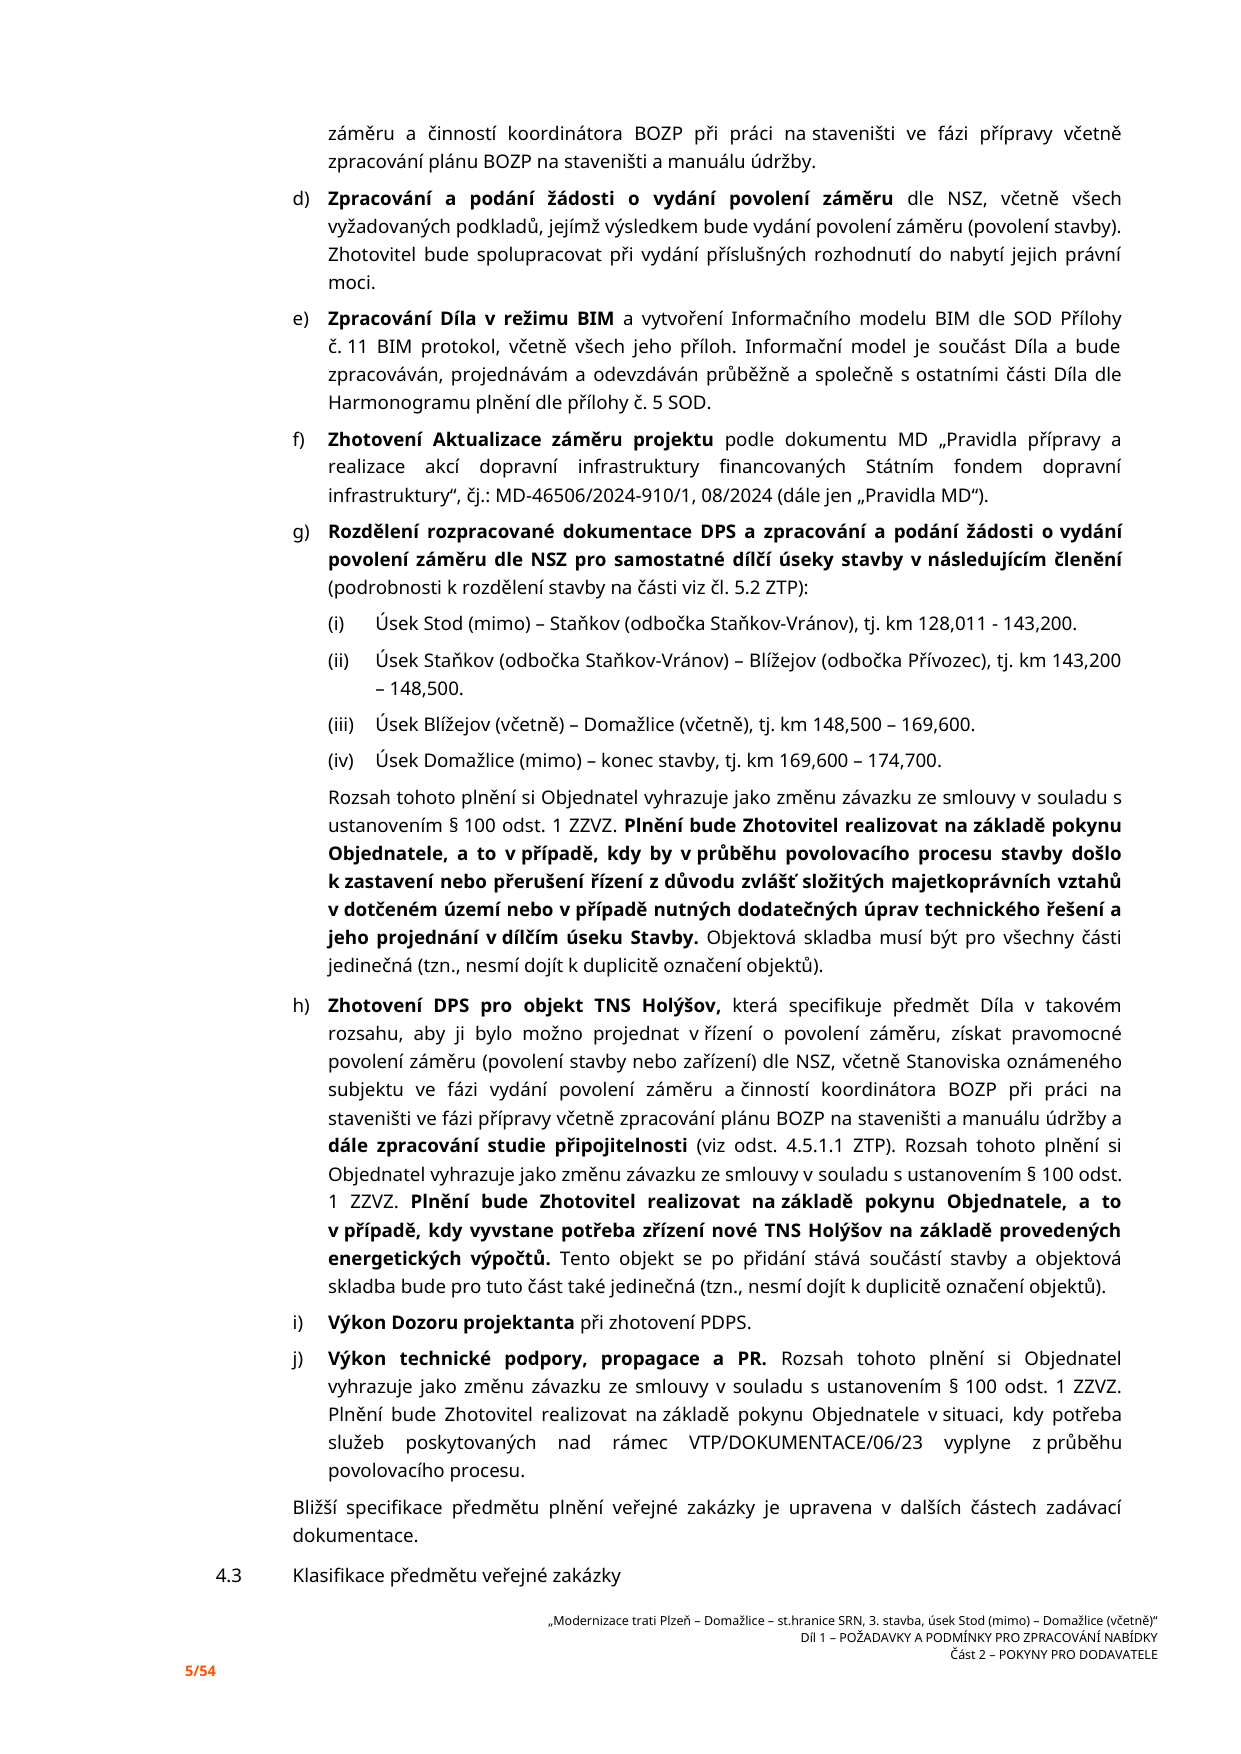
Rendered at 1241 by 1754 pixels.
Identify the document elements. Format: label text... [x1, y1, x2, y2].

text Úsek Domažlice (mimo) – konec stavby, tj. km 169,600 – 174,700. [328, 748, 1122, 773]
text Klasifikace předmětu veřejné zakázky [216, 1563, 1122, 1588]
text Výkon Dozoru projektanta při zhotovení PDPS. [292, 1309, 1122, 1335]
list Bližší specifikace předmětu plnění veřejné zakázky je upravena v dalších částech zadávací dokumentace. [292, 1494, 1122, 1548]
text Zhotovení Aktualizace záměru projektu podle dokumentu MD „Pravidla přípravy a realizace akcí dopravní infrastruktury financovaných Státním fondem dopravní infrastruktury“, čj.: MD-46506/2024-910/1, 08/2024 (dále jen „Pravidla MD“). [292, 426, 1122, 507]
text Zpracování a podání žádosti o vydání povolení záměru dle NSZ, včetně všech vyžadovaných podkladů, jejímž výsledkem bude vydání povolení záměru (povolení stavby). Zhotovitel bude spolupracovat při vydání příslušných rozhodnutí do nabytí jejich právní moci. [292, 185, 1122, 294]
text Úsek Stod (mimo) – Staňkov (odbočka Staňkov-Vránov), tj. km 128,011 - 143,200. [328, 611, 1122, 636]
text Rozdělení rozpracované dokumentace DPS a zpracování a podání žádosti o vydání povolení záměru dle NSZ pro samostatné dílčí úseky stavby v následujícím členění (podrobnosti k rozdělení stavby na části viz čl. 5.2 ZTP): [292, 518, 1122, 600]
text Úsek Staňkov (odbočka Staňkov-Vránov) – Blížejov (odbočka Přívozec), tj. km 143,200 – 148,500. [328, 647, 1122, 701]
text Rozsah tohoto plnění si Objednatel vyhrazuje jako změnu závazku ze smlouvy v souladu s ustanovením § 100 odst. 1 ZZVZ. Plnění bude Zhotovitel realizovat na základě pokynu Objednatele, a to v případě, kdy by v průběhu povolovacího procesu stavby došlo k zastavení nebo přerušení řízení z důvodu zvlášť složitých majetkoprávních vztahů v dotčeném území nebo v případě nutných dodatečných úprav technického řešení a jeho projednání v dílčím úseku Stavby. Objektová skladba musí být pro všechny části jedinečná (tzn., nesmí dojít k duplicitě označení objektů). [328, 784, 1122, 978]
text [292, 121, 1122, 174]
text Zhotovení DPS pro objekt TNS Holýšov, která specifikuje předmět Díla v takovém rozsahu, aby ji bylo možno projednat v řízení o povolení záměru, získat pravomocné povolení záměru (povolení stavby nebo zařízení) dle NSZ, včetně Stanoviska oznámeného subjektu ve fázi vydání povolení záměru a činností koordinátora BOZP při práci na staveništi ve fázi přípravy včetně zpracování plánu BOZP na staveništi a manuálu údržby a dále zpracování studie připojitelnosti (viz odst. 4.5.1.1 ZTP). Rozsah tohoto plnění si Objednatel vyhrazuje jako změnu závazku ze smlouvy v souladu s ustanovením § 100 odst. 1 ZZVZ. Plnění bude Zhotovitel realizovat na základě pokynu Objednatele, a to v případě, kdy vyvstane potřeba zřízení nové TNS Holýšov na základě provedených energetických výpočtů. Tento objekt se po přidání stává součástí stavby a objektová skladba bude pro tuto část také jedinečná (tzn., nesmí dojít k duplicitě označení objektů). [292, 993, 1122, 1298]
text Výkon technické podpory, propagace a PR. Rozsah tohoto plnění si Objednatel vyhrazuje jako změnu závazku ze smlouvy v souladu s ustanovením § 100 odst. 1 ZZVZ. Plnění bude Zhotovitel realizovat na základě pokynu Objednatele v situaci, kdy potřeba služeb poskytovaných nad rámec VTP/DOKUMENTACE/06/23 vyplyne z průběhu povolovacího procesu. [292, 1346, 1122, 1483]
text Zpracování Díla v režimu BIM a vytvoření Informačního modelu BIM dle SOD Přílohy č. 11 BIM protokol, včetně všech jeho příloh. Informační model je součást Díla a bude zpracováván, projednávám a odevzdáván průběžně a společně s ostatními části Díla dle Harmonogramu plnění dle přílohy č. 5 SOD. [292, 305, 1122, 415]
text Úsek Blížejov (včetně) – Domažlice (včetně), tj. km 148,500 – 169,600. [328, 711, 1122, 737]
